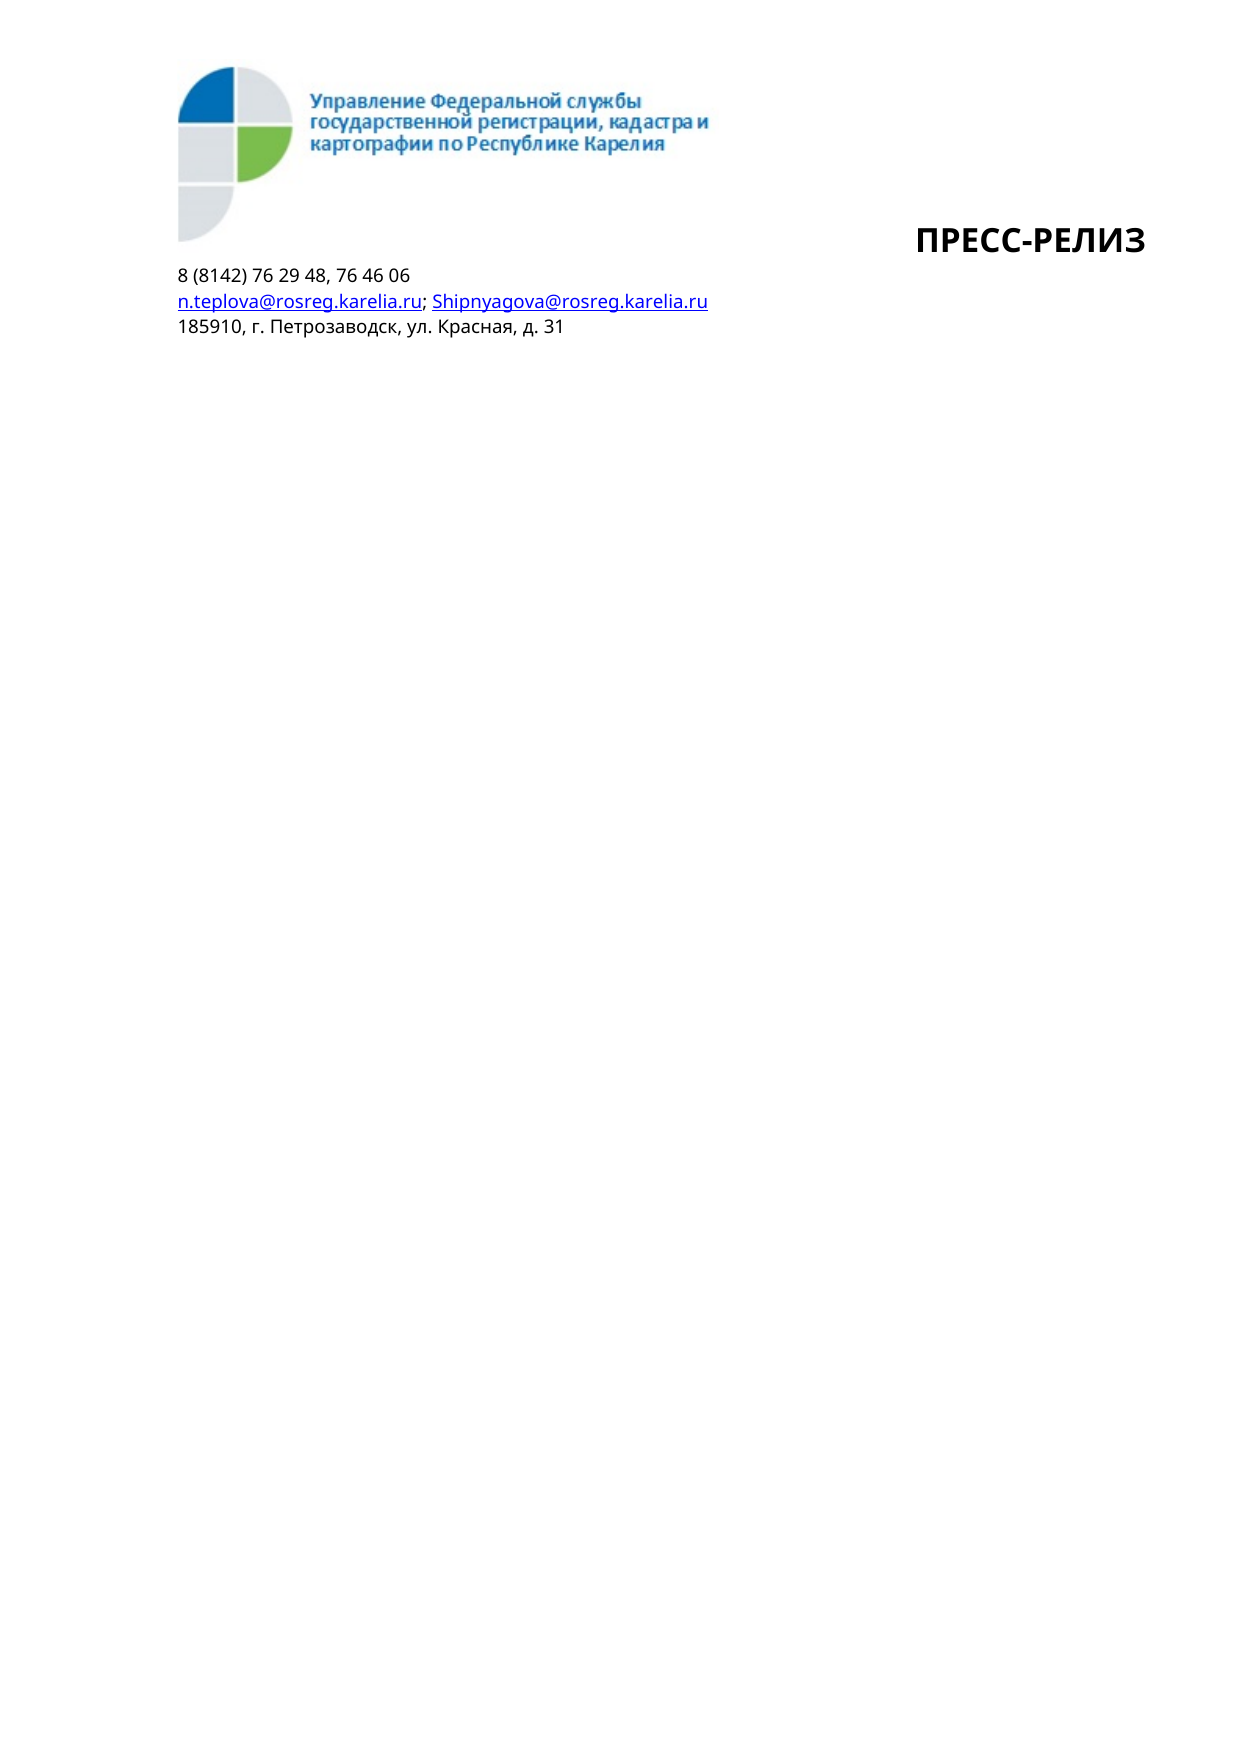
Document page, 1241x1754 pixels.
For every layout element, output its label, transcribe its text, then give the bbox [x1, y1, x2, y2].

picture [177, 59, 720, 253]
text n.teplova@rosreg.karelia.ru; Shipnyagova@rosreg.karelia.ru [177, 288, 1152, 314]
text 8 (8142) 76 29 48, 76 46 06 [177, 263, 1152, 288]
text 185910, г. Петрозаводск, ул. Красная, д. 31 [177, 314, 1152, 339]
